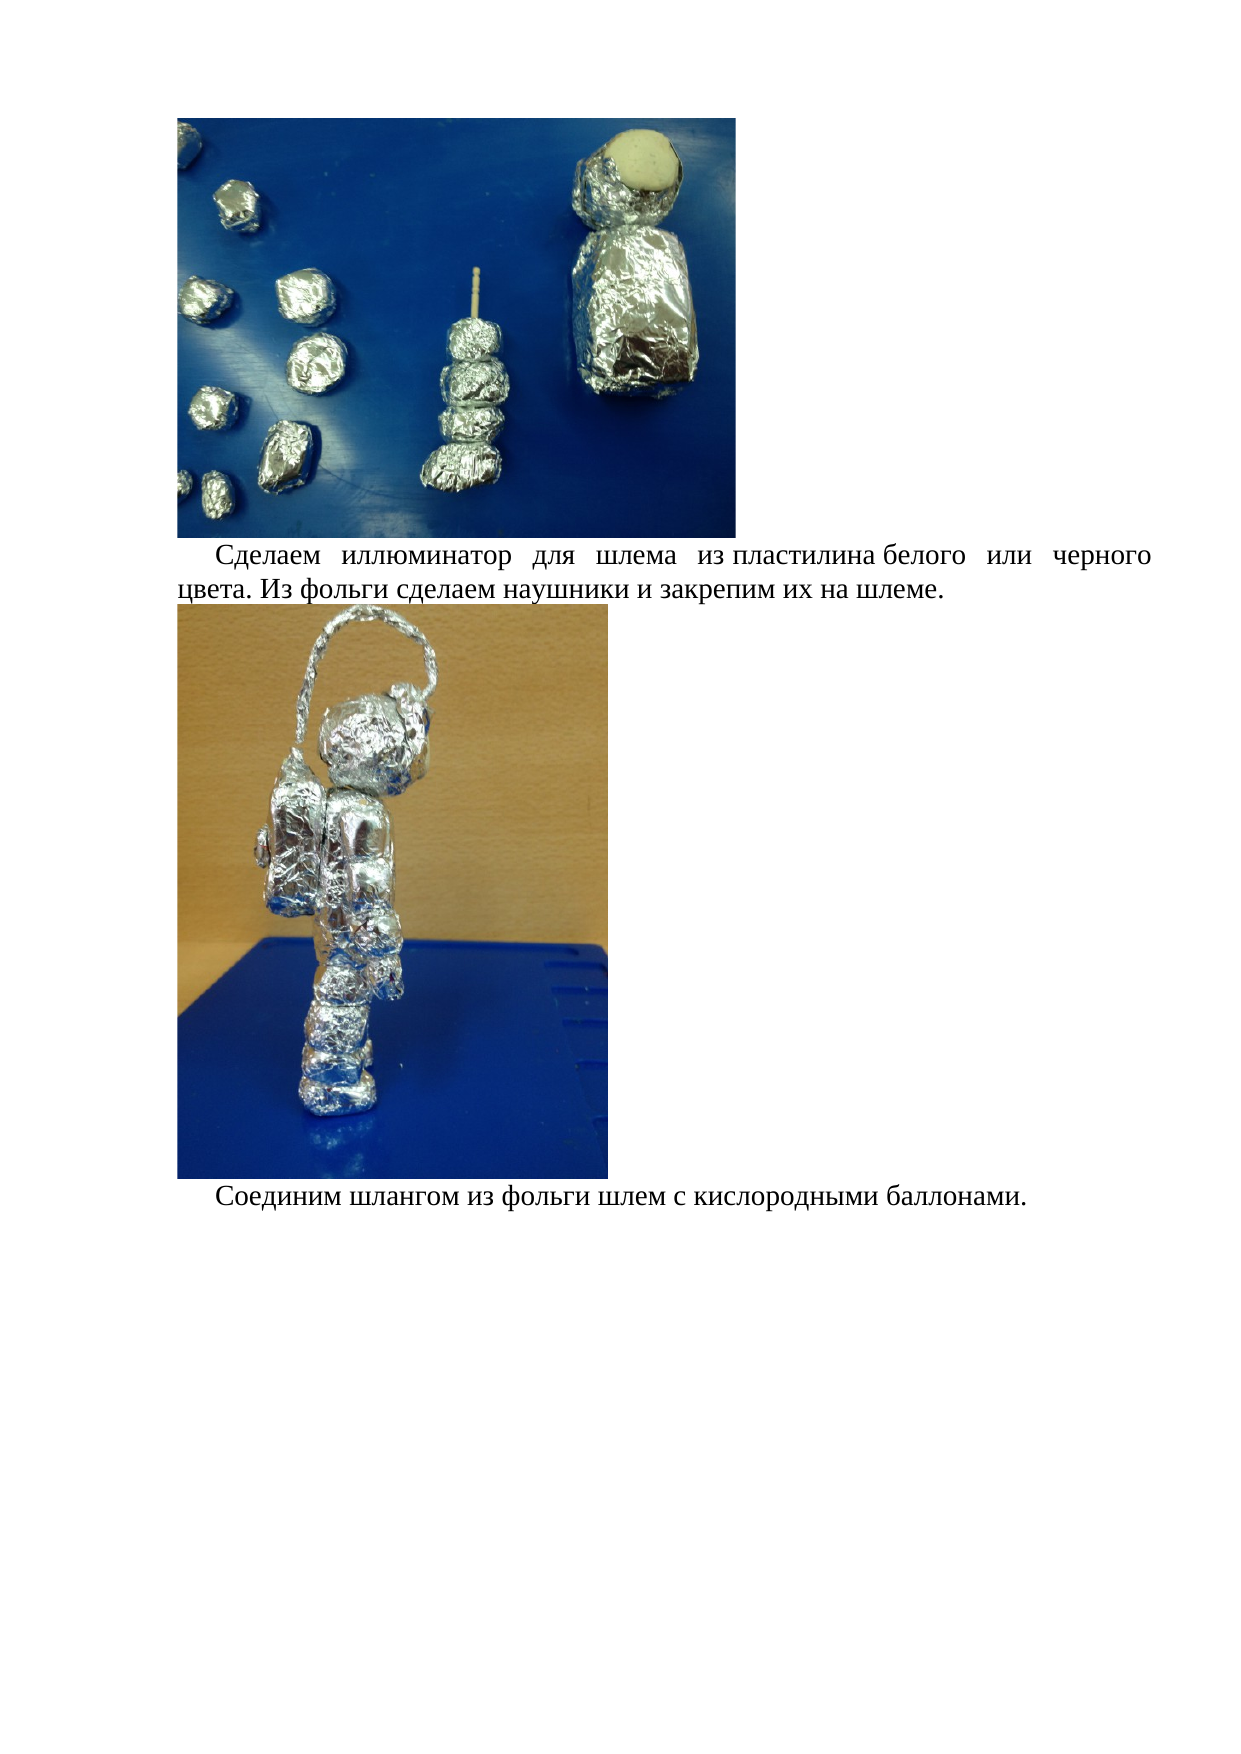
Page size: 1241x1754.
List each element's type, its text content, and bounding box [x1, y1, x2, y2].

picture [177, 118, 736, 538]
text Сделаем иллюминатор для шлема из пластилина белого или черного цвета. Из фольги сделаем наушники и закрепим их на шлеме. [177, 537, 1152, 604]
picture [177, 604, 608, 1179]
text Соединим шлангом из фольги шлем с кислородными баллонами. [177, 1178, 1152, 1212]
